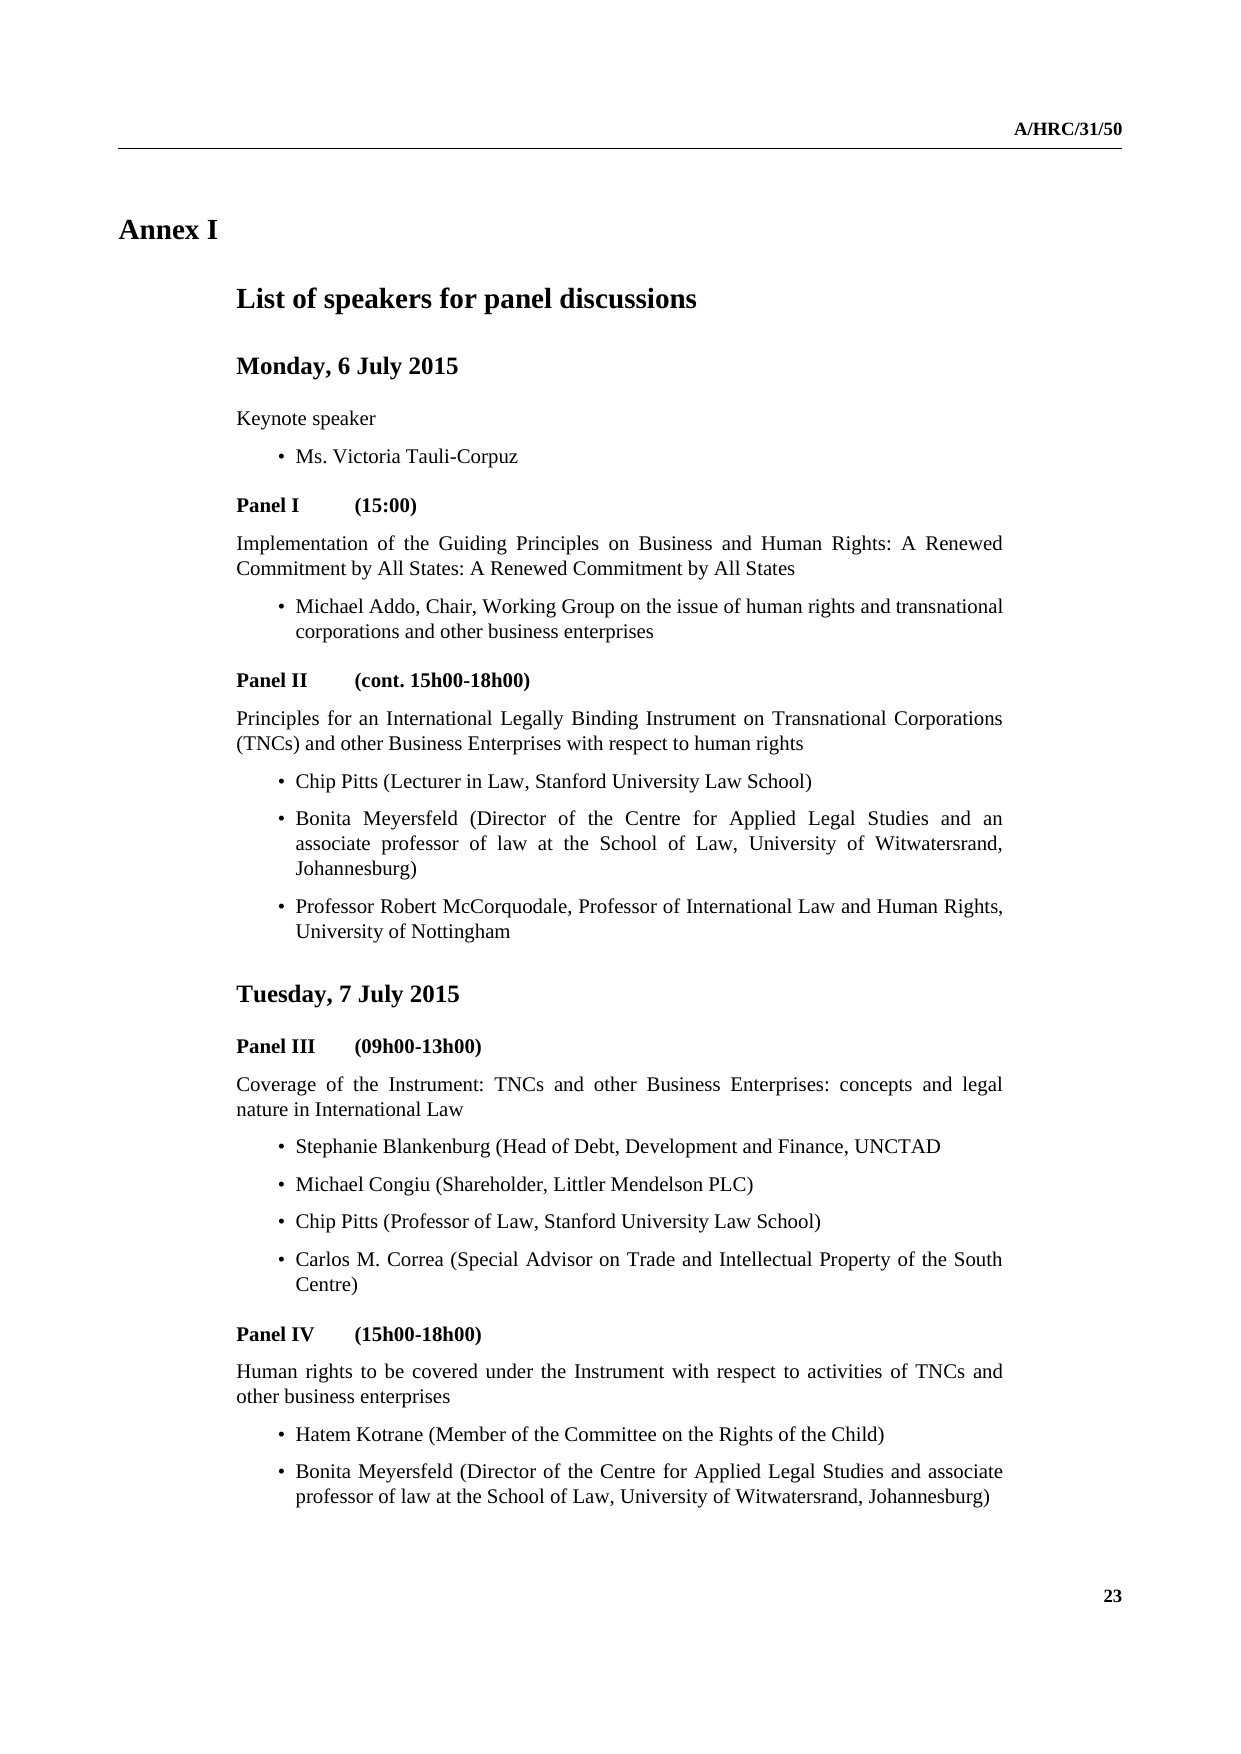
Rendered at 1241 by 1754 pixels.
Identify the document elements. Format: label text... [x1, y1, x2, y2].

list • Michael Congiu (Shareholder, Littler Mendelson PLC) [278, 1171, 1004, 1196]
list • Hatem Kotrane (Member of the Committee on the Rights of the Child) [278, 1421, 1004, 1446]
list • Ms. Victoria Tauli-Corpuz [278, 443, 1004, 468]
text Coverage of the Instrument: TNCs and other Business Enterprises: concepts and legal nature in International Law [236, 1071, 1004, 1121]
text Implementation of the Guiding Principles on Business and Human Rights: A Renewed Commitment by All States: A Renewed Commitment by All States [236, 530, 1004, 580]
text List of speakers for panel discussions [118, 283, 1004, 315]
list • Chip Pitts (Professor of Law, Stanford University Law School) [278, 1208, 1004, 1233]
text Keynote speaker [236, 405, 1004, 430]
list • Carlos M. Correa (Special Advisor on Trade and Intellectual Property of the South Centre) [278, 1246, 1004, 1296]
text Panel IV (15h00-18h00) [118, 1321, 1004, 1346]
list • Michael Addo, Chair, Working Group on the issue of human rights and transnational corporations and other business enterprises [278, 593, 1004, 643]
list • Professor Robert McCorquodale, Professor of International Law and Human Rights, University of Nottingham [278, 893, 1004, 943]
list • Bonita Meyersfeld (Director of the Centre for Applied Legal Studies and associate professor of law at the School of Law, University of Witwatersrand, Johannesburg) [278, 1458, 1004, 1508]
text Annex I [118, 215, 1004, 246]
list • Chip Pitts (Lecturer in Law, Stanford University Law School) [278, 768, 1004, 793]
text Panel III (09h00-13h00) [118, 1033, 1004, 1058]
list • Stephanie Blankenburg (Head of Debt, Development and Finance, UNCTAD [278, 1133, 1004, 1158]
text Panel I (15:00) [118, 493, 1004, 518]
text Human rights to be covered under the Instrument with respect to activities of TNCs and other business enterprises [236, 1358, 1004, 1408]
text Tuesday, 7 July 2015 [118, 980, 1004, 1008]
text Principles for an International Legally Binding Instrument on Transnational Corporations (TNCs) and other Business Enterprises with respect to human rights [236, 705, 1004, 755]
text Panel II (cont. 15h00-18h00) [118, 668, 1004, 693]
list • Bonita Meyersfeld (Director of the Centre for Applied Legal Studies and an associate professor of law at the School of Law, University of Witwatersrand, Johannesburg) [278, 805, 1004, 880]
text Monday, 6 July 2015 [118, 352, 1004, 380]
